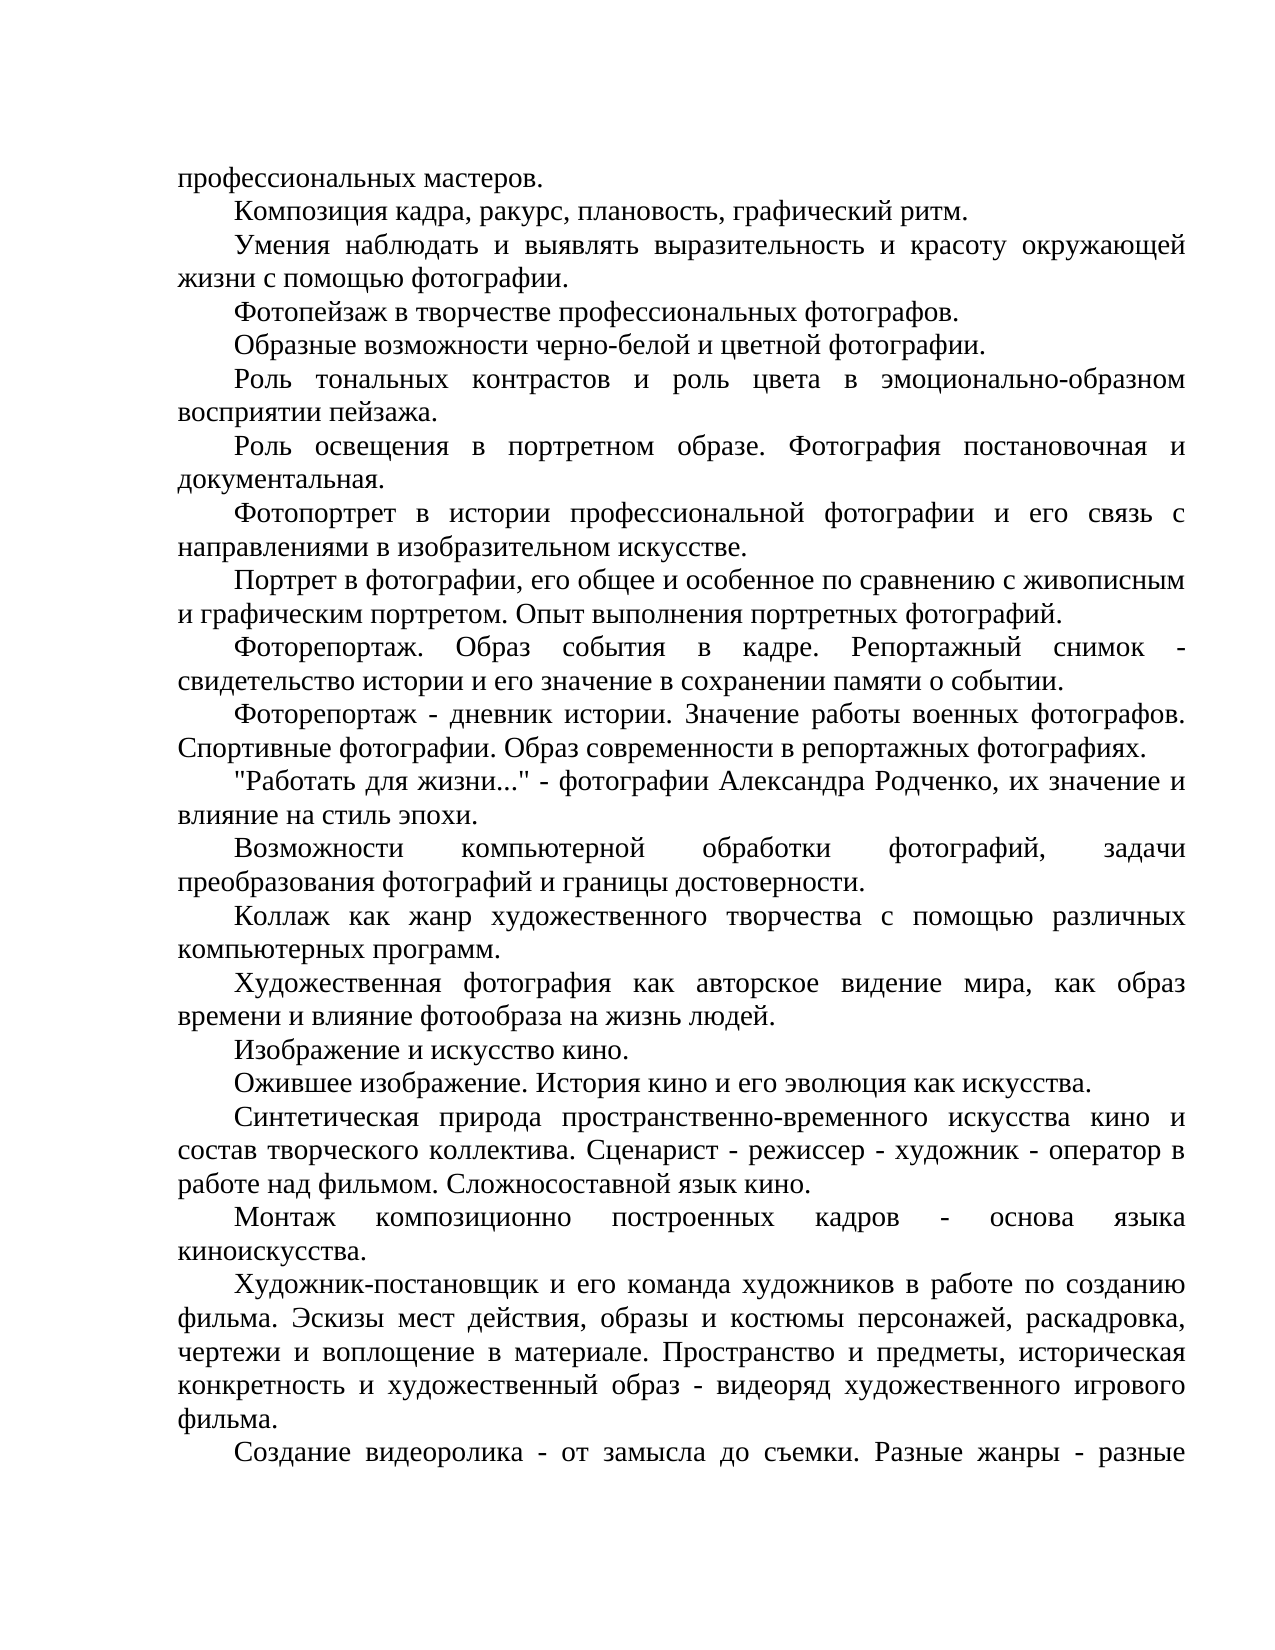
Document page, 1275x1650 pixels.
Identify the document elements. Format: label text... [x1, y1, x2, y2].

text Ожившее изображение. История кино и его эволюция как искусства. [177, 1065, 1186, 1099]
text Роль освещения в портретном образе. Фотография постановочная и документальная. [177, 428, 1186, 495]
text Фотопортрет в истории профессиональной фотографии и его связь с направлениями в изобразительном искусстве. [177, 495, 1186, 562]
text Портрет в фотографии, его общее и особенное по сравнению с живописным и графическим портретом. Опыт выполнения портретных фотографий. [177, 562, 1186, 629]
text Фотопейзаж в творчестве профессиональных фотографов. [177, 294, 1186, 327]
text Синтетическая природа пространственно-временного искусства кино и состав творческого коллектива. Сценарист - режиссер - художник - оператор в работе над фильмом. Сложносоставной язык кино. [177, 1099, 1186, 1199]
text Художественная фотография как авторское видение мира, как образ времени и влияние фотообраза на жизнь людей. [177, 965, 1186, 1032]
text Возможности компьютерной обработки фотографий, задачи преобразования фотографий и границы достоверности. [177, 831, 1186, 898]
text Образные возможности черно-белой и цветной фотографии. [177, 327, 1186, 361]
text "Работать для жизни..." - фотографии Александра Родченко, их значение и влияние на стиль эпохи. [177, 763, 1186, 831]
text Композиция кадра, ракурс, плановость, графический ритм. [177, 193, 1186, 227]
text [177, 1434, 1186, 1468]
text Умения наблюдать и выявлять выразительность и красоту окружающей жизни с помощью фотографии. [177, 227, 1186, 294]
text Фоторепортаж. Образ события в кадре. Репортажный снимок - свидетельство истории и его значение в сохранении памяти о событии. [177, 629, 1186, 696]
text Монтаж композиционно построенных кадров - основа языка киноискусства. [177, 1199, 1186, 1267]
text Фоторепортаж - дневник истории. Значение работы военных фотографов. Спортивные фотографии. Образ современности в репортажных фотографиях. [177, 696, 1186, 763]
text Роль тональных контрастов и роль цвета в эмоционально-образном восприятии пейзажа. [177, 361, 1186, 428]
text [177, 160, 1186, 193]
text Художник-постановщик и его команда художников в работе по созданию фильма. Эскизы мест действия, образы и костюмы персонажей, раскадровка, чертежи и воплощение в материале. Пространство и предметы, историческая конкретность и художественный образ - видеоряд художественного игрового фильма. [177, 1267, 1186, 1434]
text Изображение и искусство кино. [177, 1032, 1186, 1065]
text Коллаж как жанр художественного творчества с помощью различных компьютерных программ. [177, 898, 1186, 965]
